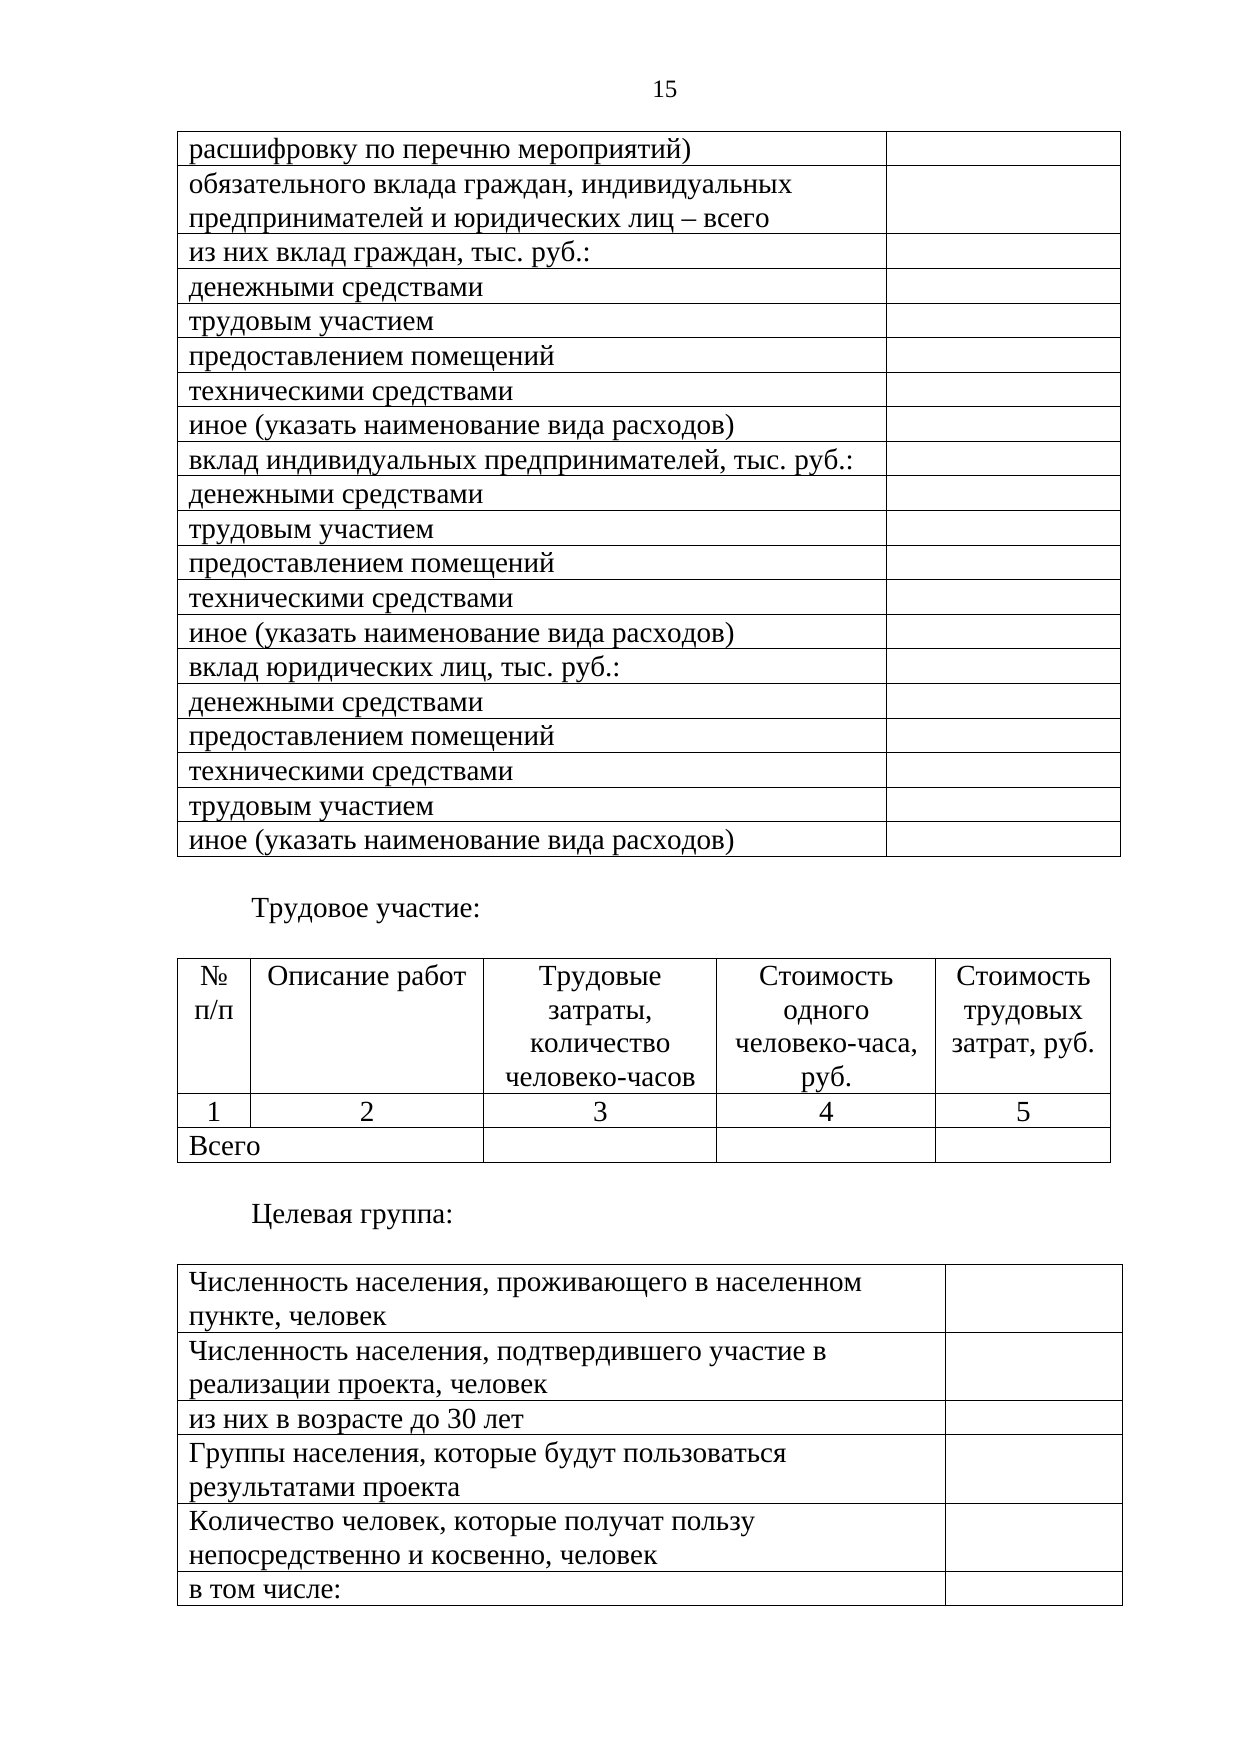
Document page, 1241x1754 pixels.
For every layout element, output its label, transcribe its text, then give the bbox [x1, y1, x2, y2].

table_cell [887, 476, 1120, 510]
table_cell [887, 442, 1120, 475]
table_cell [887, 269, 1120, 302]
table_header [946, 1265, 1122, 1332]
table_cell [946, 1435, 1122, 1502]
table_header Описание работ [251, 959, 483, 1093]
table_cell предоставлением помещений [178, 338, 886, 372]
table_cell техническими средствами [178, 373, 886, 406]
table_cell 3 [484, 1094, 716, 1127]
table_cell [936, 1128, 1110, 1162]
table_cell денежными средствами [178, 684, 886, 717]
text Трудовое участие: [177, 890, 1152, 924]
table_cell Группы населения, которые будут пользоваться результатами проекта [178, 1435, 945, 1502]
table_header Стоимость одного человеко-часа, руб. [717, 959, 935, 1093]
table_cell предоставлением помещений [178, 546, 886, 579]
table_cell трудовым участием [178, 511, 886, 544]
table_cell [887, 511, 1120, 544]
table_header Трудовые затраты, количество человеко-часов [484, 959, 716, 1093]
table_cell из них вклад граждан, тыс. руб.: [178, 234, 886, 268]
table_cell [887, 684, 1120, 717]
table_cell [887, 234, 1120, 268]
table_cell [946, 1401, 1122, 1434]
table_cell [887, 304, 1120, 337]
table_cell [946, 1333, 1122, 1400]
table_cell 2 [251, 1094, 483, 1127]
table_cell [887, 546, 1120, 579]
table_cell из них в возрасте до 30 лет [178, 1401, 945, 1434]
table_cell в том числе: [178, 1572, 945, 1605]
table_header № п/п [178, 959, 250, 1093]
table_cell [887, 338, 1120, 372]
table_cell Численность населения, подтвердившего участие в реализации проекта, человек [178, 1333, 945, 1400]
table_cell денежными средствами [178, 269, 886, 302]
table_cell вклад индивидуальных предпринимателей, тыс. руб.: [178, 442, 886, 475]
table_cell [717, 1128, 935, 1162]
table_header Стоимость трудовых затрат, руб. [936, 959, 1110, 1093]
table_cell [887, 649, 1120, 683]
table_cell [887, 166, 1120, 233]
table_cell [887, 580, 1120, 614]
table_cell [887, 719, 1120, 752]
table_cell [484, 1128, 716, 1162]
table_cell трудовым участием [178, 788, 886, 821]
table_cell обязательного вклада граждан, индивидуальных предпринимателей и юридических лиц – всего [178, 166, 886, 233]
table_cell иное (указать наименование вида расходов) [178, 822, 886, 856]
table_cell [887, 753, 1120, 787]
table_cell [887, 615, 1120, 648]
table_cell [887, 132, 1120, 165]
table_cell денежными средствами [178, 476, 886, 510]
table_cell предоставлением помещений [178, 719, 886, 752]
table_cell трудовым участием [178, 304, 886, 337]
table_cell техническими средствами [178, 580, 886, 614]
table_cell [946, 1572, 1122, 1605]
table_cell иное (указать наименование вида расходов) [178, 615, 886, 648]
table_cell Количество человек, которые получат пользу непосредственно и косвенно, человек [178, 1504, 945, 1571]
table_cell [887, 788, 1120, 821]
table_cell 1 [178, 1094, 250, 1127]
table_cell 4 [717, 1094, 935, 1127]
table_cell [887, 822, 1120, 856]
table_cell [887, 373, 1120, 406]
table_cell [946, 1504, 1122, 1571]
table_cell [887, 407, 1120, 441]
table_cell 5 [936, 1094, 1110, 1127]
text Целевая группа: [177, 1196, 1152, 1230]
table_cell Всего [178, 1128, 483, 1162]
table_cell вклад юридических лиц, тыс. руб.: [178, 649, 886, 683]
table_header Численность населения, проживающего в населенном пункте, человек [178, 1265, 945, 1332]
table_cell иное (указать наименование вида расходов) [178, 407, 886, 441]
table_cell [178, 132, 886, 165]
table_cell техническими средствами [178, 753, 886, 787]
